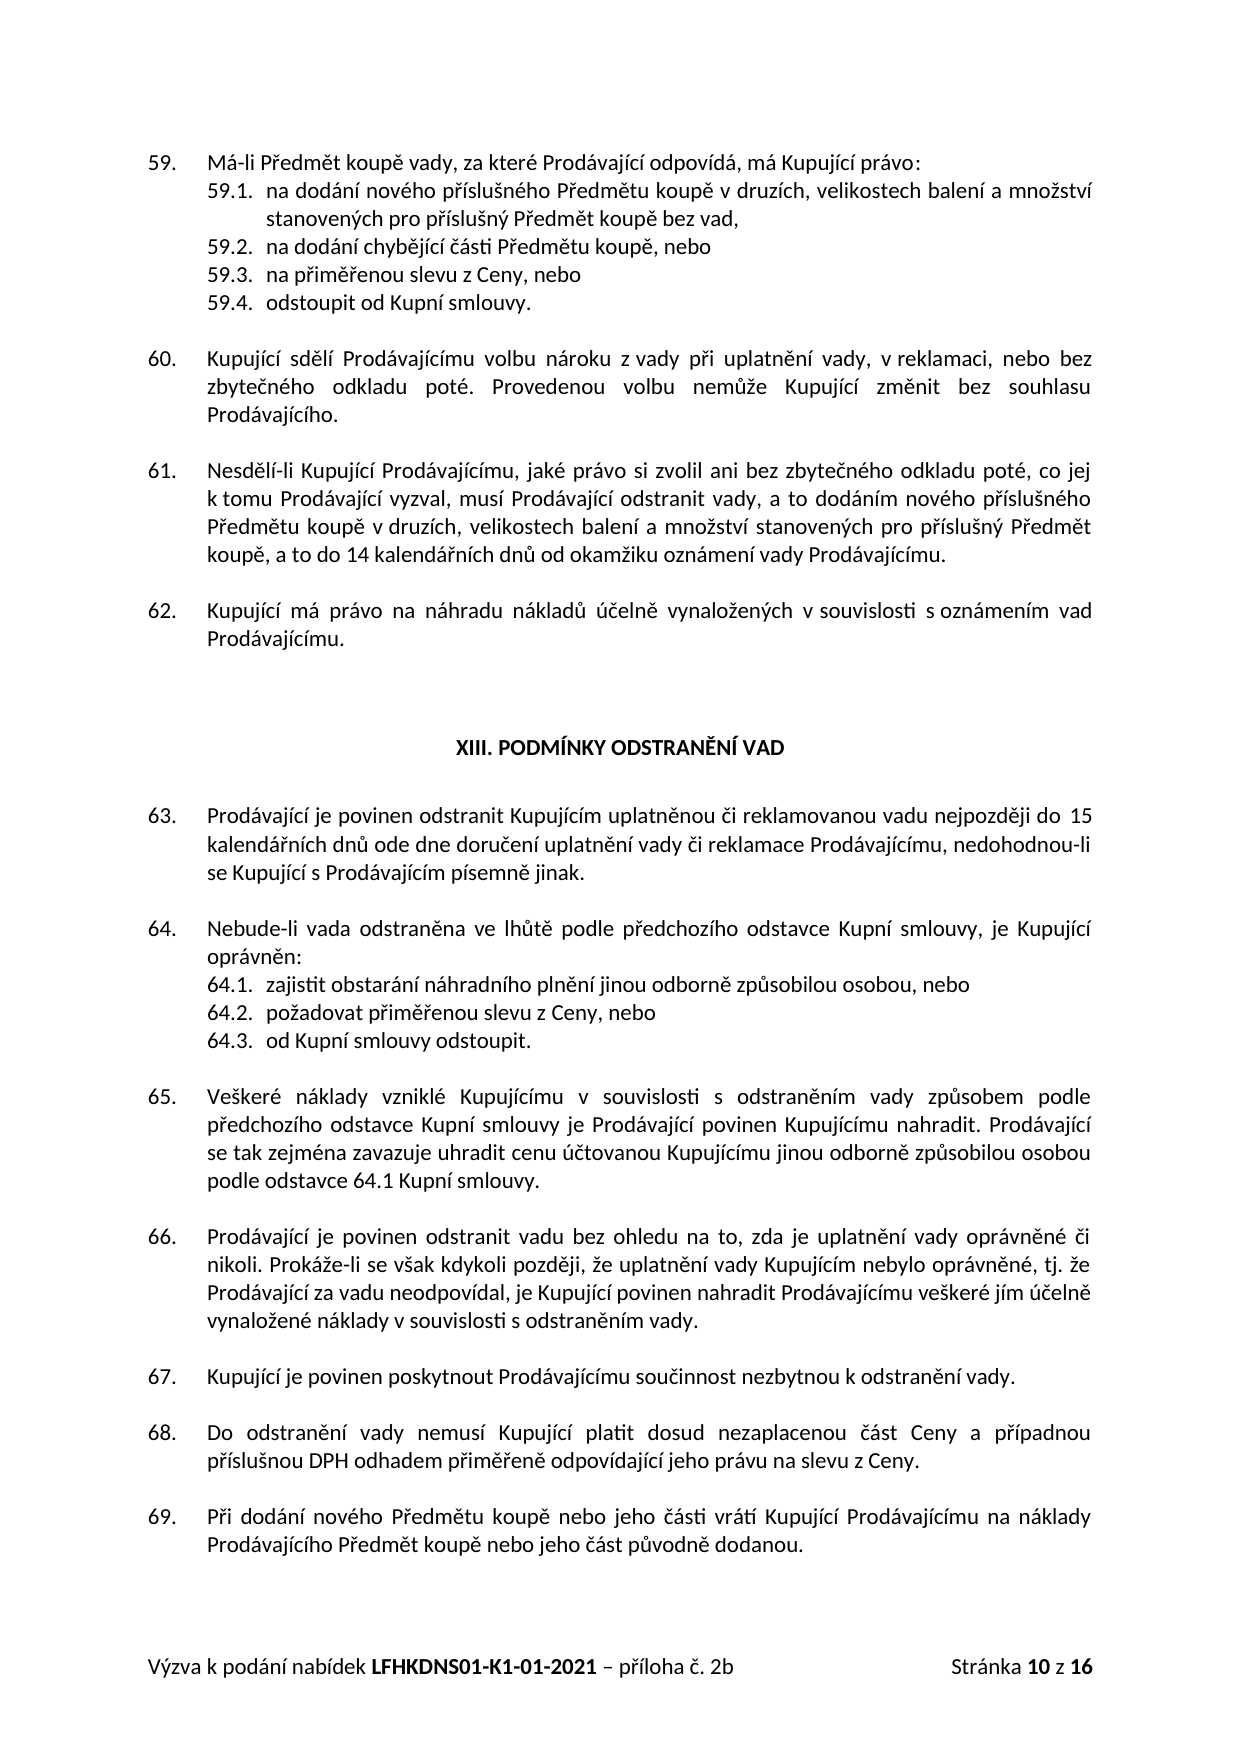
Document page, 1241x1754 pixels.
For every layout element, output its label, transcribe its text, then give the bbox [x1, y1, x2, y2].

list Má-li Předmět koupě vady, za které Prodávající odpovídá, má Kupující právo: [148, 148, 1092, 176]
list Kupující je povinen poskytnout Prodávajícímu součinnost nezbytnou k odstranění vady. [148, 1362, 1092, 1390]
list Nesdělí-li Kupující Prodávajícímu, jaké právo si zvolil ani bez zbytečného odkladu poté, co jej k tomu Prodávající vyzval, musí Prodávající odstranit vady, a to dodáním nového příslušného Předmětu koupě v druzích, velikostech balení a množství stanovených pro příslušný Předmět koupě, a to do 14 kalendářních dnů od okamžiku oznámení vady Prodávajícímu. [148, 456, 1092, 568]
subtitle PODMÍNKY ODSTRANĚNÍ VAD [148, 733, 1092, 761]
list na dodání nového příslušného Předmětu koupě v druzích, velikostech balení a množství stanovených pro příslušný Předmět koupě bez vad, [207, 176, 1092, 232]
list Kupující sdělí Prodávajícímu volbu nároku z vady při uplatnění vady, v reklamaci, nebo bez zbytečného odkladu poté. Provedenou volbu nemůže Kupující změnit bez souhlasu Prodávajícího. [148, 344, 1092, 428]
list Nebude-li vada odstraněna ve lhůtě podle předchozího odstavce Kupní smlouvy, je Kupující oprávněn: [148, 914, 1092, 970]
list požadovat přiměřenou slevu z Ceny, nebo [207, 998, 1092, 1026]
list Při dodání nového Předmětu koupě nebo jeho části vrátí Kupující Prodávajícímu na náklady Prodávajícího Předmět koupě nebo jeho část původně dodanou. [148, 1502, 1092, 1558]
list Prodávající je povinen odstranit Kupujícím uplatněnou či reklamovanou vadu nejpozději do 15 kalendářních dnů ode dne doručení uplatnění vady či reklamace Prodávajícímu, nedohodnou-li se Kupující s Prodávajícím písemně jinak. [148, 802, 1092, 886]
list Kupující má právo na náhradu nákladů účelně vynaložených v souvislosti s oznámením vad Prodávajícímu. [148, 596, 1092, 652]
list od Kupní smlouvy odstoupit. [207, 1026, 1092, 1054]
list na dodání chybějící části Předmětu koupě, nebo [207, 232, 1092, 260]
list zajistit obstarání náhradního plnění jinou odborně způsobilou osobou, nebo [207, 970, 1092, 998]
list na přiměřenou slevu z Ceny, nebo [207, 260, 1092, 288]
list Do odstranění vady nemusí Kupující platit dosud nezaplacenou část Ceny a případnou příslušnou DPH odhadem přiměřeně odpovídající jeho právu na slevu z Ceny. [148, 1418, 1092, 1474]
list odstoupit od Kupní smlouvy. [207, 288, 1092, 316]
list Prodávající je povinen odstranit vadu bez ohledu na to, zda je uplatnění vady oprávněné či nikoli. Prokáže-li se však kdykoli později, že uplatnění vady Kupujícím nebylo oprávněné, tj. že Prodávající za vadu neodpovídal, je Kupující povinen nahradit Prodávajícímu veškeré jím účelně vynaložené náklady v souvislosti s odstraněním vady. [148, 1222, 1092, 1334]
list Veškeré náklady vzniklé Kupujícímu v souvislosti s odstraněním vady způsobem podle předchozího odstavce Kupní smlouvy je Prodávající povinen Kupujícímu nahradit. Prodávající se tak zejména zavazuje uhradit cenu účtovanou Kupujícímu jinou odborně způsobilou osobou podle odstavce 64.1 Kupní smlouvy. [148, 1082, 1092, 1194]
